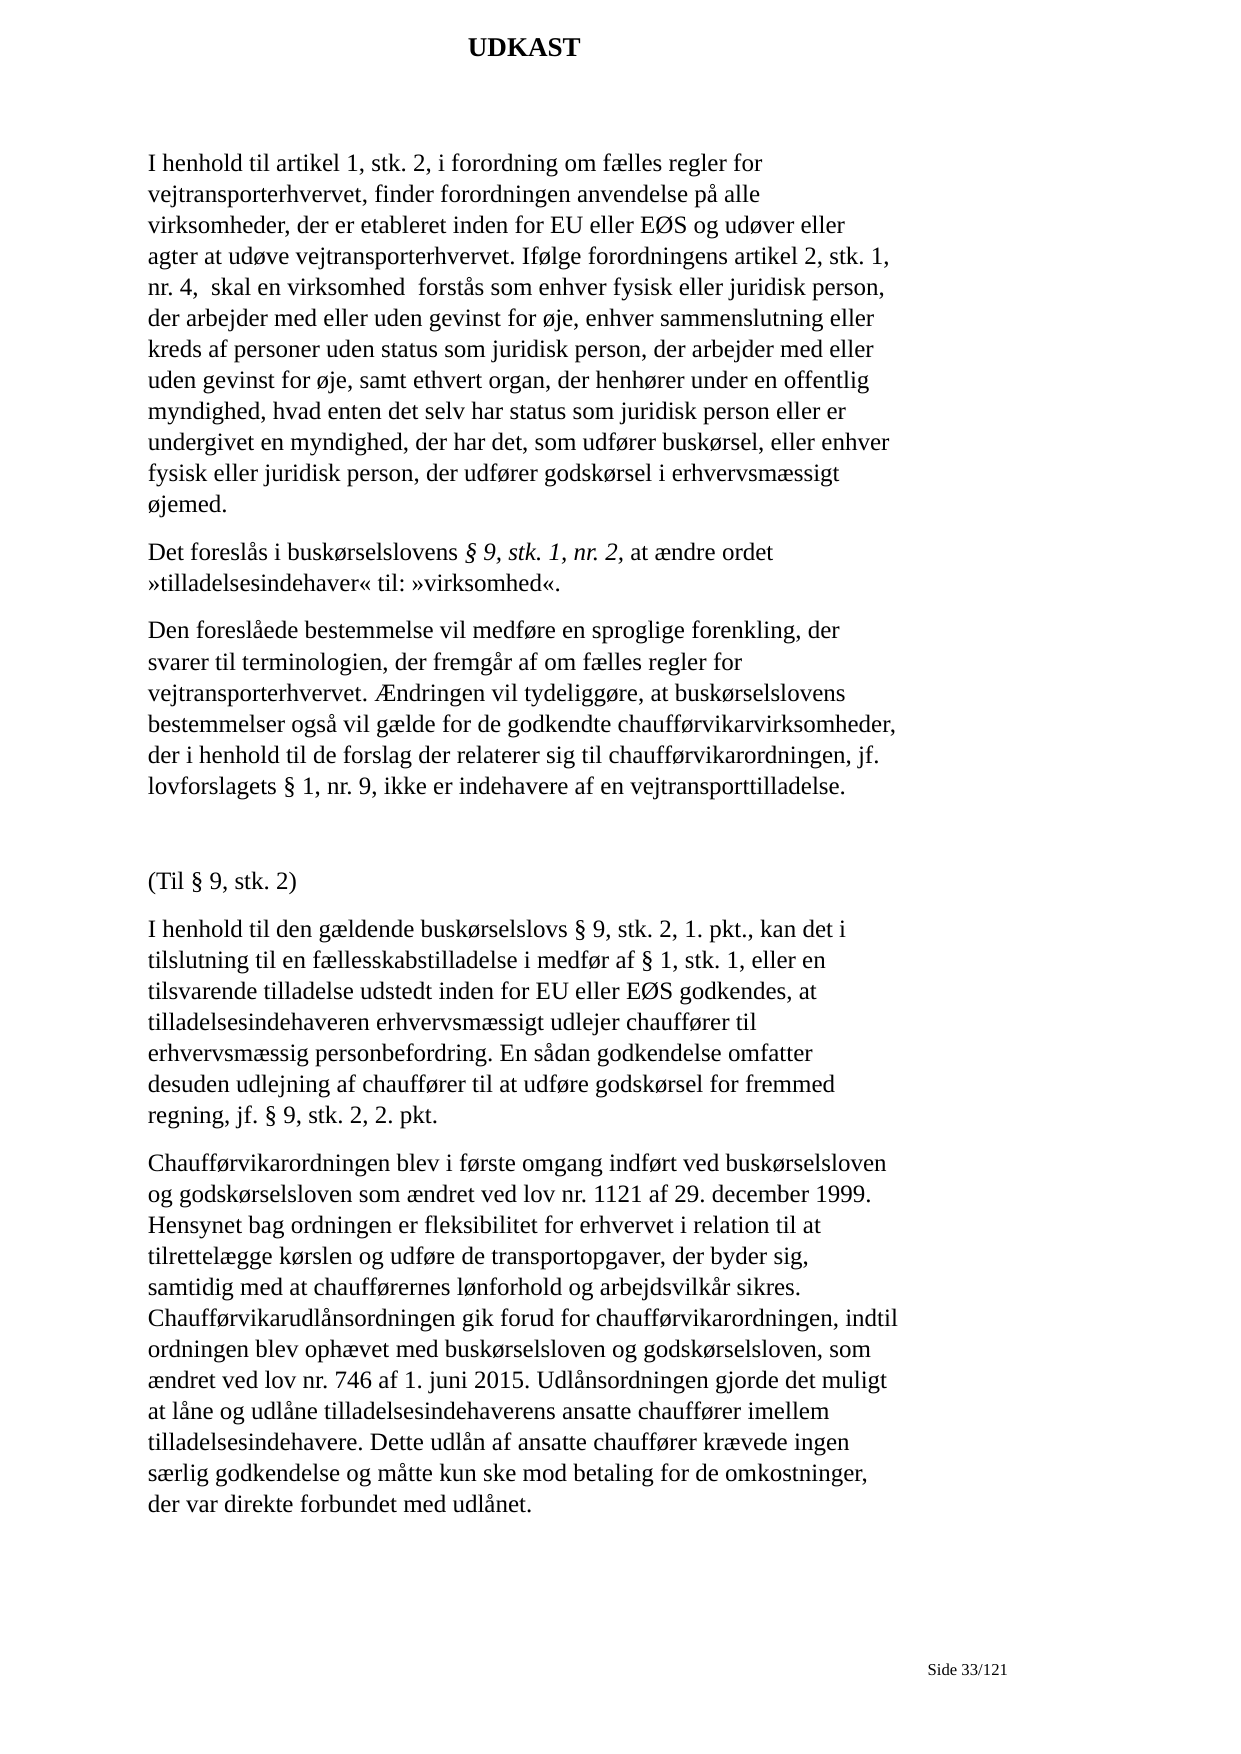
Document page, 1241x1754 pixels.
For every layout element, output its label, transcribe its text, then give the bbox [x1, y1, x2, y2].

text Det foreslås i buskørselslovens § 9, stk. 1, nr. 2, at ændre ordet »tilladelsesindehaver« til: »virksomhed«. [148, 537, 901, 597]
text I henhold til artikel 1, stk. 2, i forordning om fælles regler for vejtransporterhvervet, finder forordningen anvendelse på alle virksomheder, der er etableret inden for EU eller EØS og udøver eller agter at udøve vejtransporterhvervet. Ifølge forordningens artikel 2, stk. 1, nr. 4, skal en virksomhed forstås som enhver fysisk eller juridisk person, der arbejder med eller uden gevinst for øje, enhver sammenslutning eller kreds af personer uden status som juridisk person, der arbejder med eller uden gevinst for øje, samt ethvert organ, der henhører under en offentlig myndighed, hvad enten det selv har status som juridisk person eller er undergivet en myndighed, der har det, som udfører buskørsel, eller enhver fysisk eller juridisk person, der udfører godskørsel i erhvervsmæssigt øjemed. [148, 148, 901, 518]
text I henhold til den gældende buskørselslovs § 9, stk. 2, 1. pkt., kan det i tilslutning til en fællesskabstilladelse i medfør af § 1, stk. 1, eller en tilsvarende tilladelse udstedt inden for EU eller EØS godkendes, at tilladelsesindehaveren erhvervsmæssigt udlejer chauffører til erhvervsmæssig personbefordring. En sådan godkendelse omfatter desuden udlejning af chauffører til at udføre godskørsel for fremmed regning, jf. § 9, stk. 2, 2. pkt. [148, 914, 901, 1129]
text Chaufførvikarordningen blev i første omgang indført ved buskørselsloven og godskørselsloven som ændret ved lov nr. 1121 af 29. december 1999. Hensynet bag ordningen er fleksibilitet for erhvervet i relation til at tilrettelægge kørslen og udføre de transportopgaver, der byder sig, samtidig med at chaufførernes lønforhold og arbejdsvilkår sikres. Chaufførvikarudlånsordningen gik forud for chaufførvikarordningen, indtil ordningen blev ophævet med buskørselsloven og godskørselsloven, som ændret ved lov nr. 746 af 1. juni 2015. Udlånsordningen gjorde det muligt at låne og udlåne tilladelsesindehaverens ansatte chauffører imellem tilladelsesindehavere. Dette udlån af ansatte chauffører krævede ingen særlig godkendelse og måtte kun ske mod betaling for de omkostninger, der var direkte forbundet med udlånet. [148, 1148, 901, 1518]
text (Til § 9, stk. 2) [148, 866, 901, 895]
text Den foreslåede bestemmelse vil medføre en sproglige forenkling, der svarer til terminologien, der fremgår af om fælles regler for vejtransporterhvervet. Ændringen vil tydeliggøre, at buskørselslovens bestemmelser også vil gælde for de godkendte chaufførvikarvirksomheder, der i henhold til de forslag der relaterer sig til chaufførvikarordningen, jf. lovforslagets § 1, nr. 9, ikke er indehavere af en vejtransporttilladelse. [148, 616, 901, 799]
